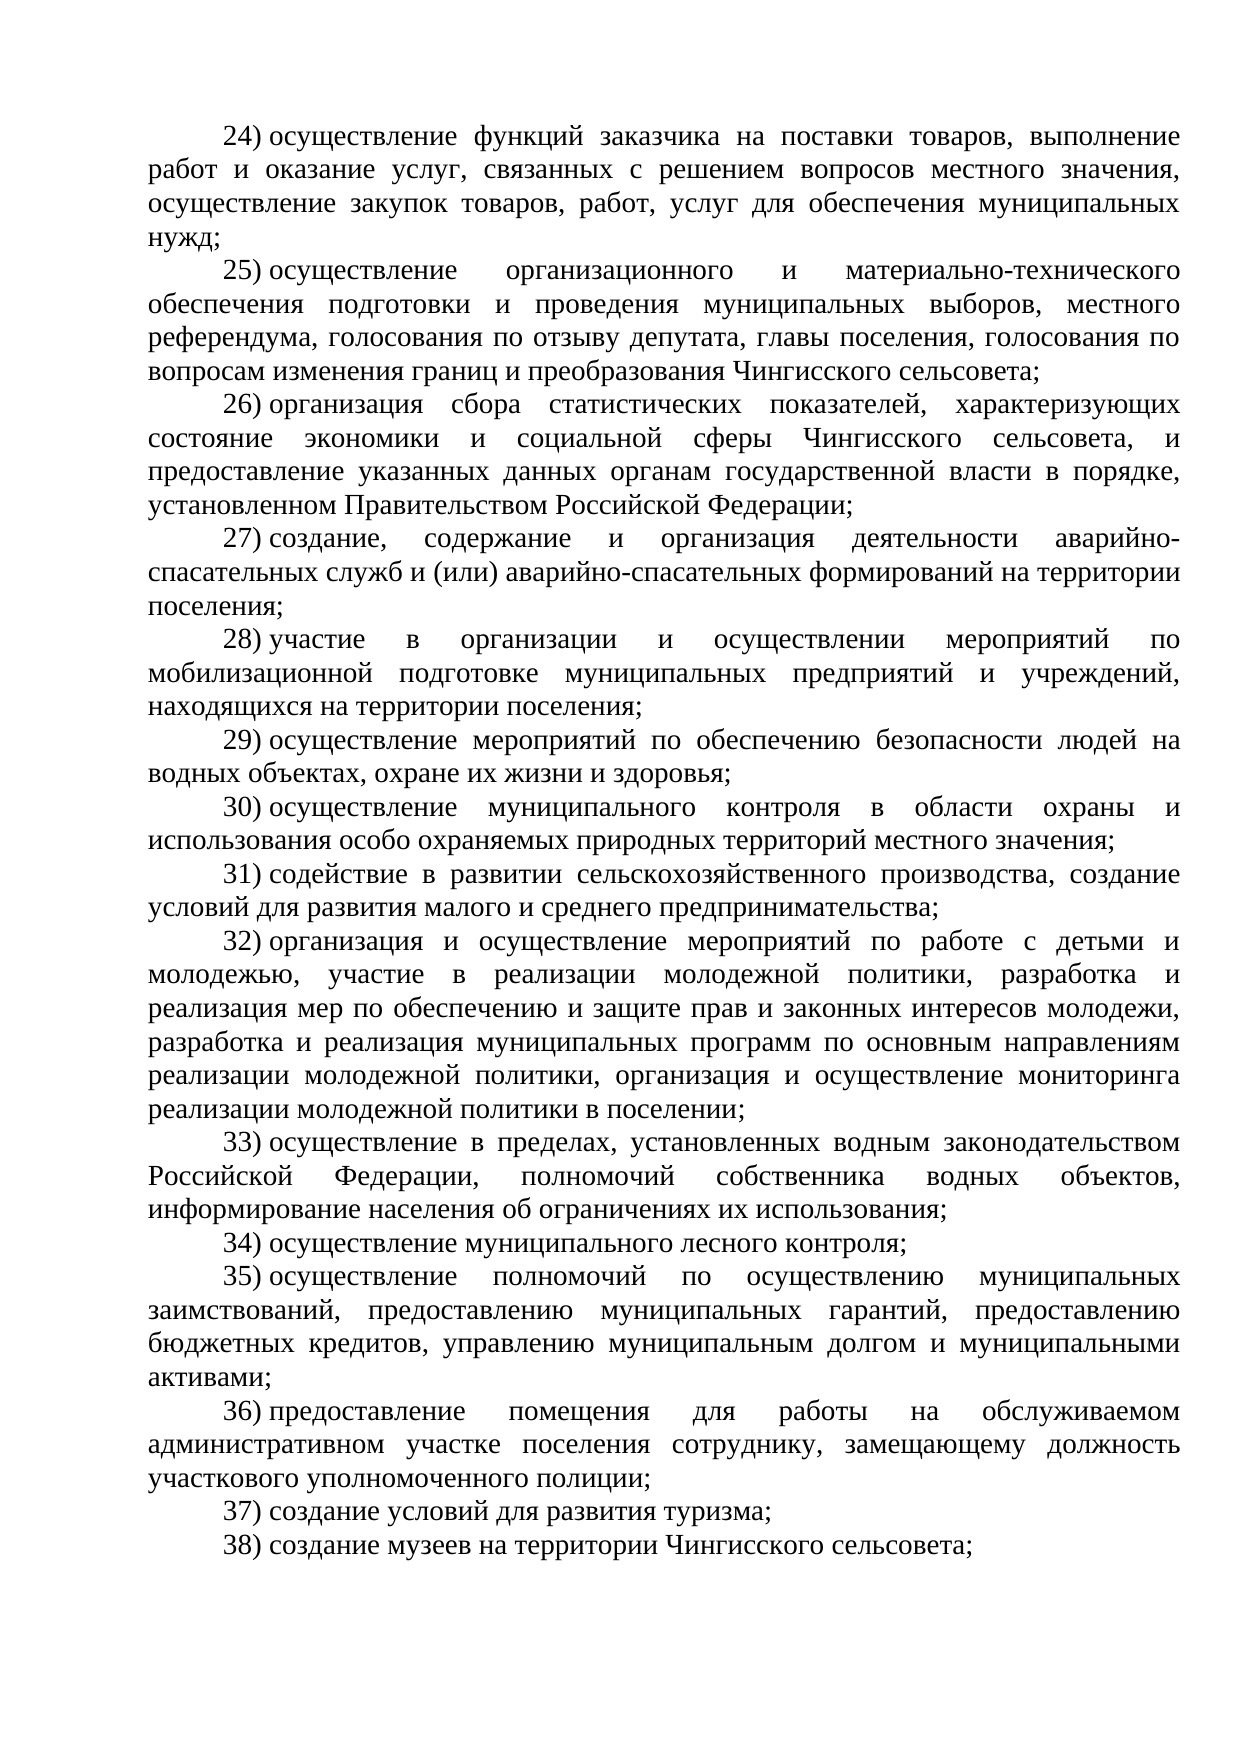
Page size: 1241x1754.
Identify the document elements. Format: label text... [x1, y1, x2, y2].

text 30) осуществление муниципального контроля в области охраны и использования особо охраняемых природных территорий местного значения; [148, 789, 1181, 856]
text 38) создание музеев на территории Чингисского сельсовета; [148, 1527, 1181, 1560]
text 35) осуществление полномочий по осуществлению муниципальных заимствований, предоставлению муниципальных гарантий, предоставлению бюджетных кредитов, управлению муниципальным долгом и муниципальными активами; [148, 1258, 1181, 1393]
text 34) осуществление муниципального лесного контроля; [148, 1225, 1181, 1258]
text 37) создание условий для развития туризма; [148, 1493, 1181, 1527]
text 36) предоставление помещения для работы на обслуживаемом административном участке поселения сотруднику, замещающему должность участкового уполномоченного полиции; [148, 1393, 1181, 1493]
text 33) осуществление в пределах, установленных водным законодательством Российской Федерации, полномочий собственника водных объектов, информирование населения об ограничениях их использования; [148, 1124, 1181, 1225]
text 24) осуществление функций заказчика на поставки товаров, выполнение работ и оказание услуг, связанных с решением вопросов местного значения, осуществление закупок товаров, работ, услуг для обеспечения муниципальных нужд; [148, 118, 1181, 252]
text 28) участие в организации и осуществлении мероприятий по мобилизационной подготовке муниципальных предприятий и учреждений, находящихся на территории поселения; [148, 621, 1181, 722]
text 32) организация и осуществление мероприятий по работе с детьми и молодежью, участие в реализации молодежной политики, разработка и реализация мер по обеспечению и защите прав и законных интересов молодежи, разработка и реализация муниципальных программ по основным направлениям реализации молодежной политики, организация и осуществление мониторинга реализации молодежной политики в поселении; [148, 923, 1181, 1124]
text 31) содействие в развитии сельскохозяйственного производства, создание условий для развития малого и среднего предпринимательства; [148, 856, 1181, 923]
text 29) осуществление мероприятий по обеспечению безопасности людей на водных объектах, охране их жизни и здоровья; [148, 722, 1181, 789]
text 25) осуществление организационного и материально-технического обеспечения подготовки и проведения муниципальных выборов, местного референдума, голосования по отзыву депутата, главы поселения, голосования по вопросам изменения границ и преобразования Чингисского сельсовета; [148, 252, 1181, 386]
text 26) организация сбора статистических показателей, характеризующих состояние экономики и социальной сферы Чингисского сельсовета, и предоставление указанных данных органам государственной власти в порядке, установленном Правительством Российской Федерации; [148, 386, 1181, 521]
text 27) создание, содержание и организация деятельности аварийно-спасательных служб и (или) аварийно-спасательных формирований на территории поселения; [148, 521, 1181, 621]
